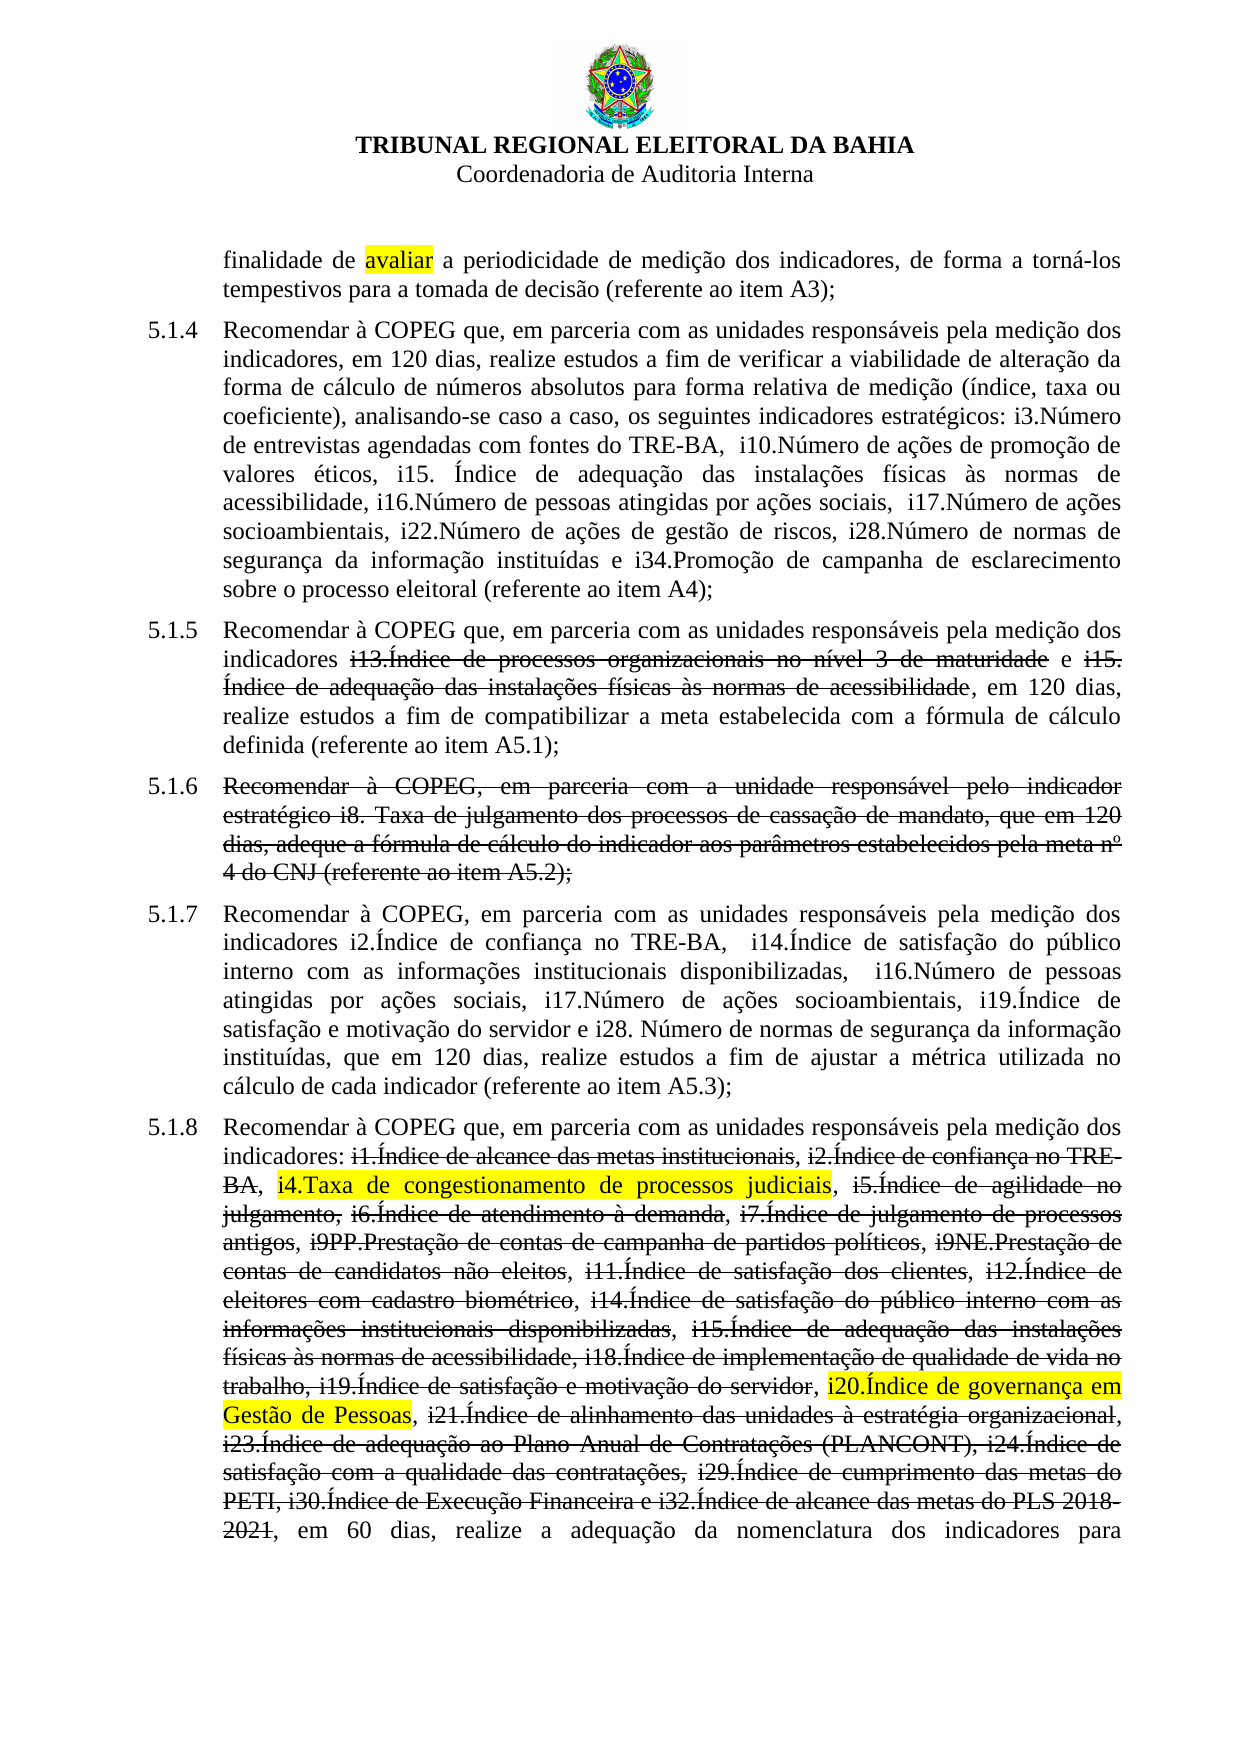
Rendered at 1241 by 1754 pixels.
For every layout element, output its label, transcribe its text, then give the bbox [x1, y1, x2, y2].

list Recomendar à COPEG que, em parceria com as unidades responsáveis pela medição dos indicadores, em 120 dias, realize estudos a fim de verificar a viabilidade de alteração da forma de cálculo de números absolutos para forma relativa de medição (índice, taxa ou coeficiente), analisando-se caso a caso, os seguintes indicadores estratégicos: i3.Número de entrevistas agendadas com fontes do TRE-BA, i10.Número de ações de promoção de valores éticos, i15. Índice de adequação das instalações físicas às normas de acessibilidade, i16.Número de pessoas atingidas por ações sociais, i17.Número de ações socioambientais, i22.Número de ações de gestão de riscos, i28.Número de normas de segurança da informação instituídas e i34.Promoção de campanha de esclarecimento sobre o processo eleitoral (referente ao item A4); [148, 315, 1122, 602]
list Recomendar à COPEG, em parceria com a unidade responsável pelo indicador estratégico i8. Taxa de julgamento dos processos de cassação de mandato, que em 120 dias, adeque a fórmula de cálculo do indicador aos parâmetros estabelecidos pela meta nº 4 do CNJ (referente ao item A5.2); [148, 771, 1122, 886]
picture [551, 42, 688, 161]
list Recomendar à COPEG, em parceria com as unidades responsáveis pela medição dos indicadores i2.Índice de confiança no TRE-BA, i14.Índice de satisfação do público interno com as informações institucionais disponibilizadas, i16.Número de pessoas atingidas por ações sociais, i17.Número de ações socioambientais, i19.Índice de satisfação e motivação do servidor e i28. Número de normas de segurança da informação instituídas, que em 120 dias, realize estudos a fim de ajustar a métrica utilizada no cálculo de cada indicador (referente ao item A5.3); [148, 899, 1122, 1100]
list Recomendar à COPEG que, em parceria com as unidades responsáveis pela medição dos indicadores i13.Índice de processos organizacionais no nível 3 de maturidade e i15. Índice de adequação das instalações físicas às normas de acessibilidade, em 120 dias, realize estudos a fim de compatibilizar a meta estabelecida com a fórmula de cálculo definida (referente ao item A5.1); [148, 615, 1122, 759]
